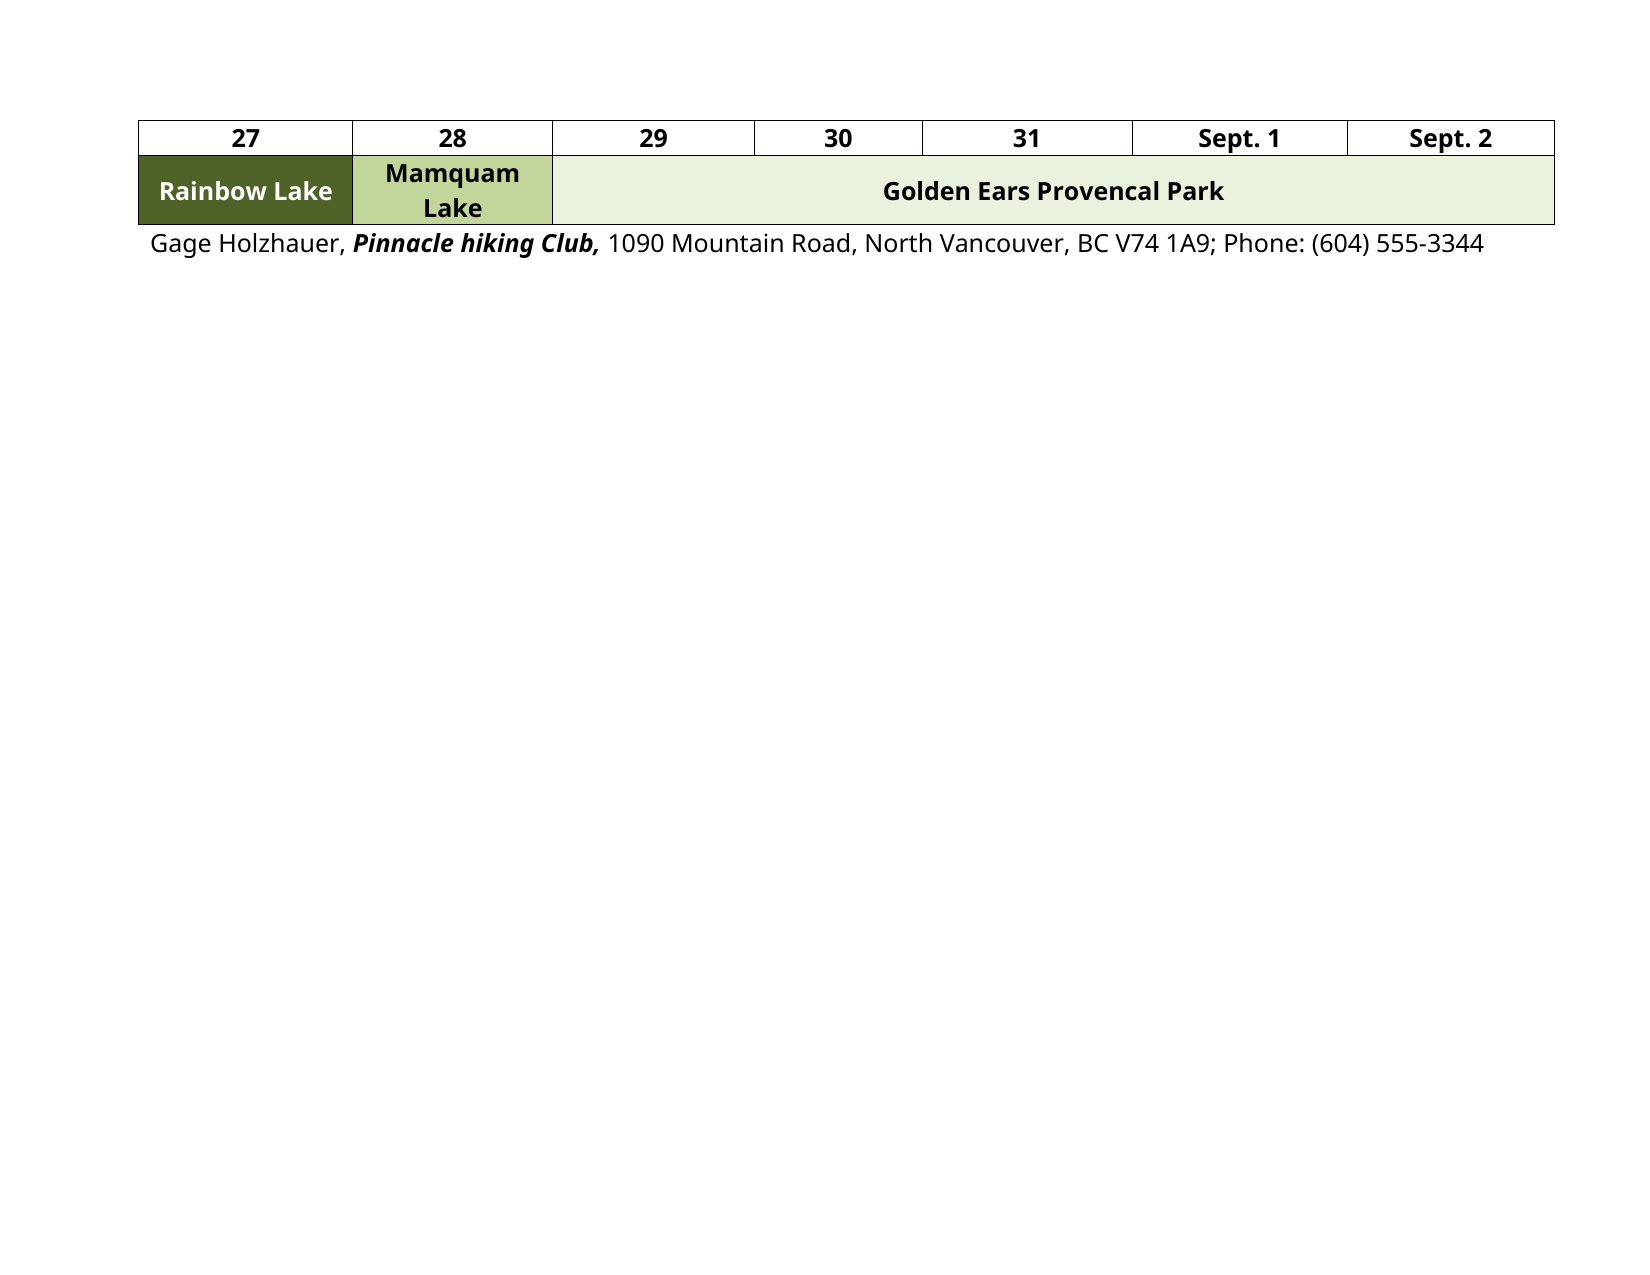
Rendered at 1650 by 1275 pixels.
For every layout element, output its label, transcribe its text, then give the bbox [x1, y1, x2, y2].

table_cell Golden Ears Provencal Park [553, 156, 1554, 224]
table_cell Sept. 2 [1348, 121, 1554, 155]
table_cell Sept. 1 [1133, 121, 1347, 155]
table_cell Mamquam Lake [353, 156, 552, 224]
table_cell 28 [353, 121, 552, 155]
text Gage Holzhauer, Pinnacle hiking Club, 1090 Mountain Road, North Vancouver, BC V74 1A9; Phone: (604) 555-3344 [150, 225, 1575, 259]
table_cell 31 [923, 121, 1132, 155]
table_cell 27 [139, 121, 352, 155]
table_cell 29 [553, 121, 754, 155]
table_cell 30 [755, 121, 922, 155]
table_cell Rainbow Lake [139, 156, 352, 224]
